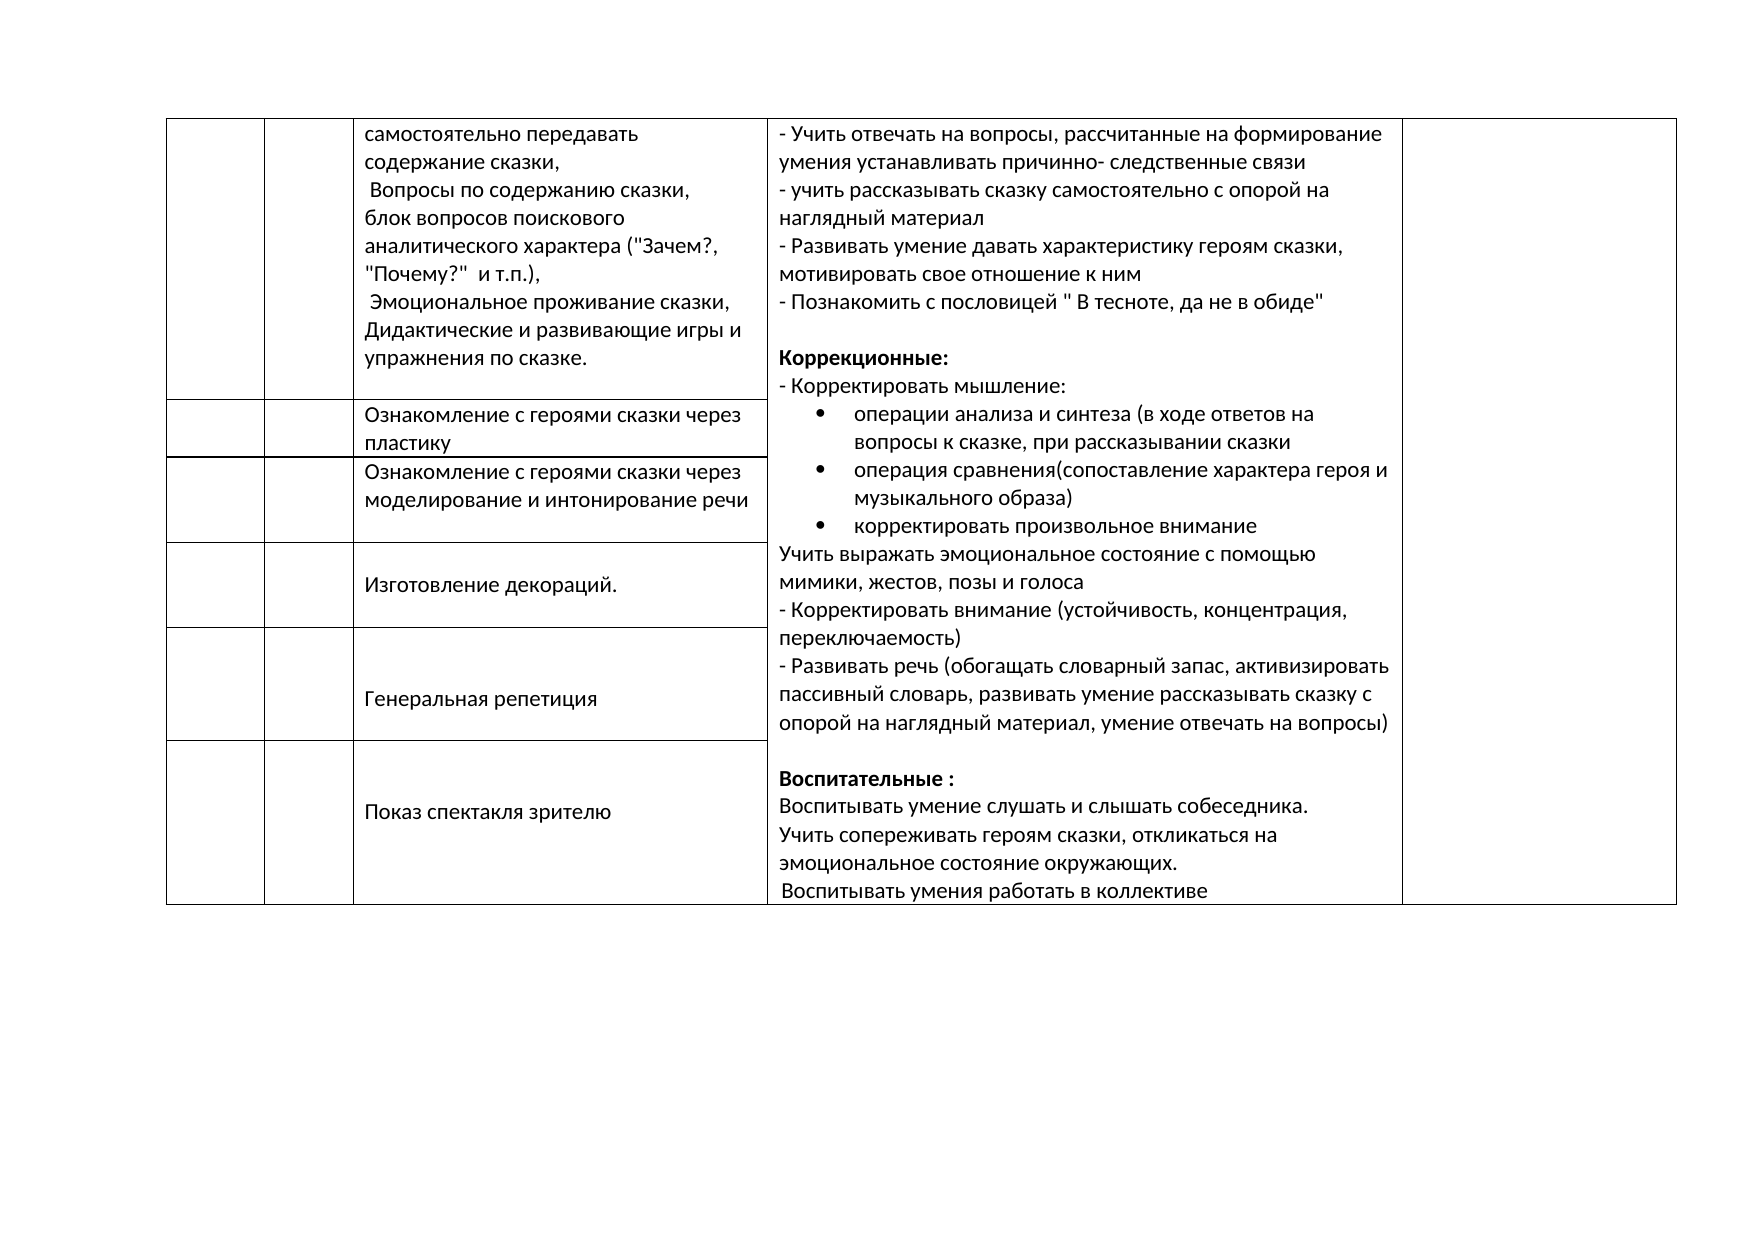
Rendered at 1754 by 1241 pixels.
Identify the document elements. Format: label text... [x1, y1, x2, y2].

table_cell [167, 628, 264, 740]
table_cell [167, 400, 264, 456]
table_cell [265, 458, 353, 542]
table_cell [167, 543, 264, 627]
table_cell [265, 628, 353, 740]
table_cell Показ спектакля зрителю [354, 741, 767, 904]
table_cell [354, 119, 767, 399]
table_cell [265, 543, 353, 627]
table_cell Ознакомление с героями сказки через моделирование и интонирование речи [354, 458, 767, 542]
table_cell [167, 458, 264, 542]
table_cell [167, 119, 264, 399]
table_cell Ознакомление с героями сказки через пластику [354, 400, 767, 456]
table_cell [167, 741, 264, 904]
table_cell [1403, 119, 1676, 904]
table_cell [265, 741, 353, 904]
table_cell [265, 400, 353, 456]
table_cell Изготовление декораций. [354, 543, 767, 627]
table_cell [265, 119, 353, 399]
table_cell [768, 119, 1402, 904]
table_cell Генеральная репетиция [354, 628, 767, 740]
